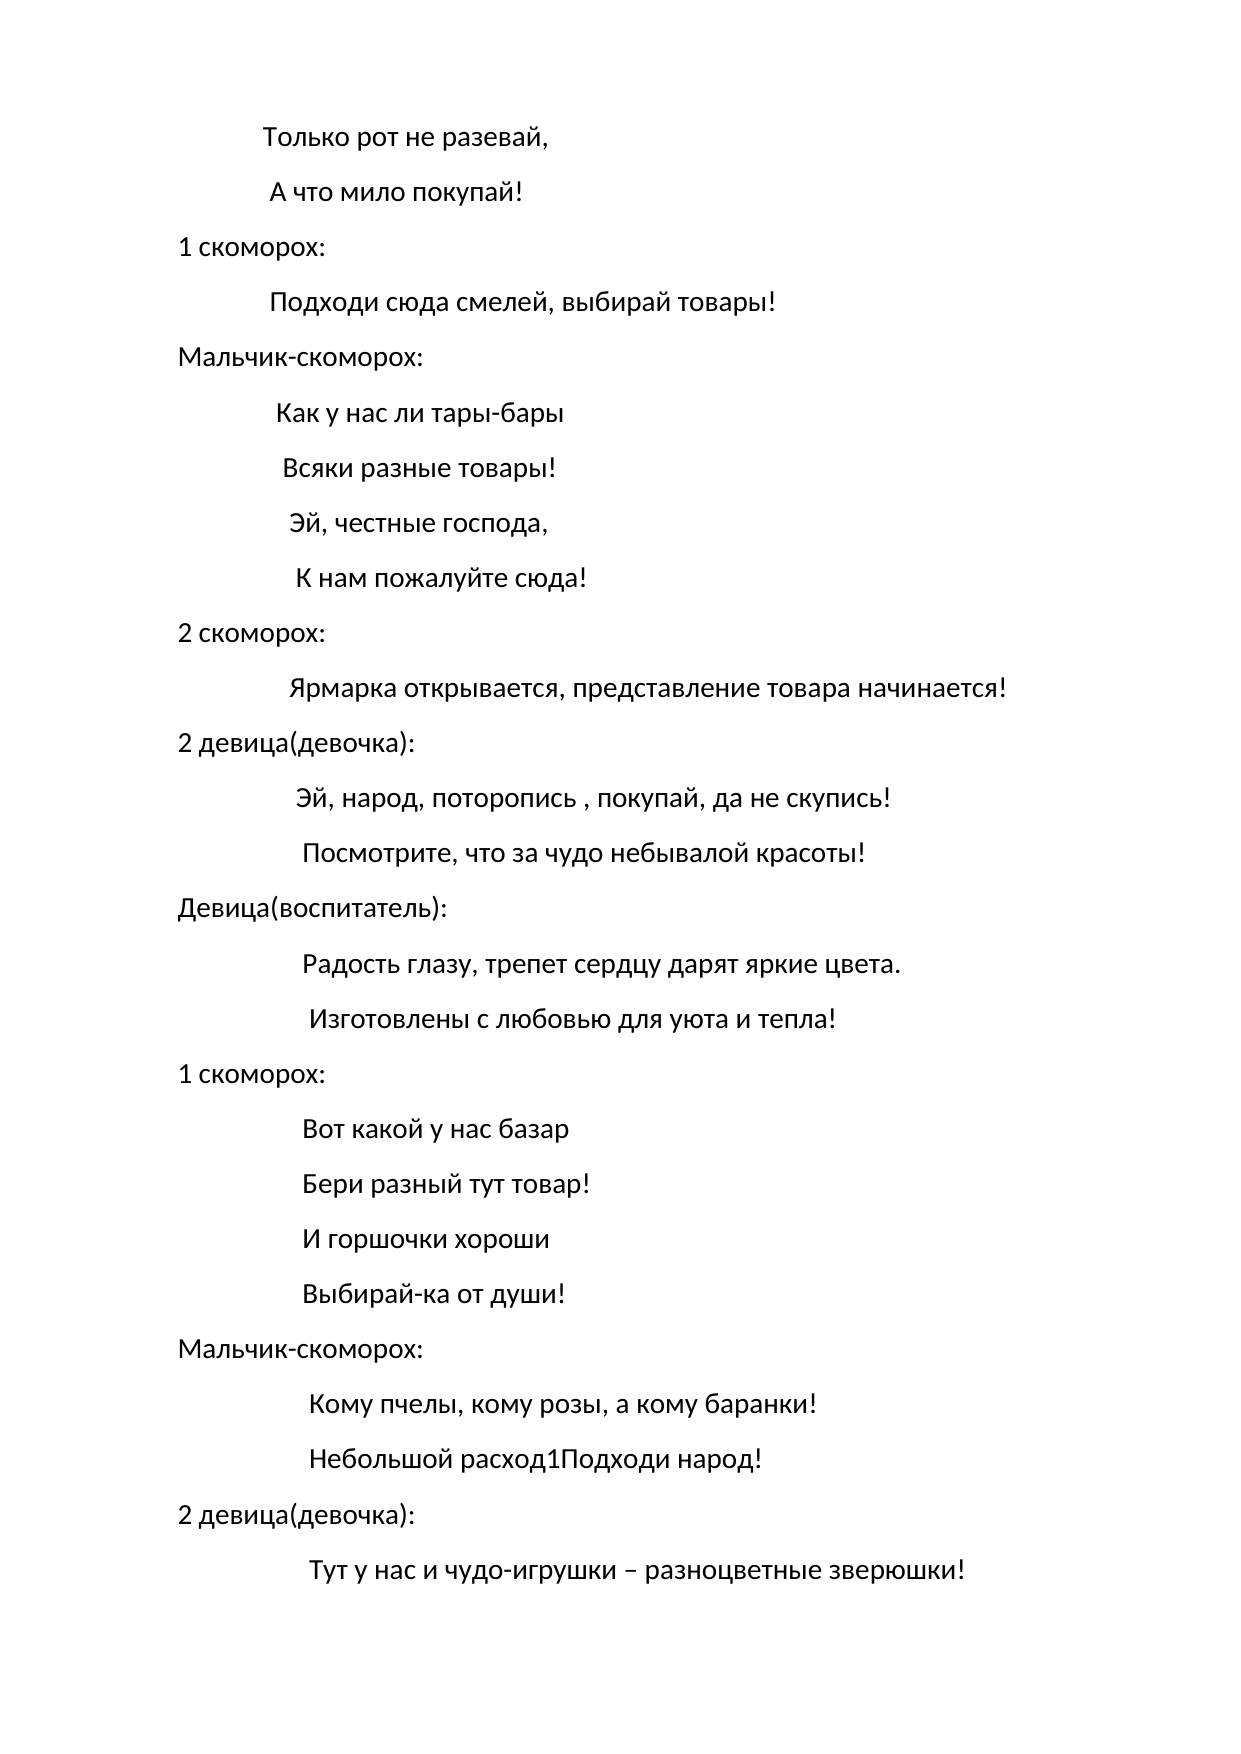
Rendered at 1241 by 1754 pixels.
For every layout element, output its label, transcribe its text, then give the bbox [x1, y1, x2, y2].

text Эй, честные господа, [177, 504, 1152, 539]
text Всяки разные товары! [177, 449, 1152, 484]
text К нам пожалуйте сюда! [177, 559, 1152, 594]
text Мальчик-скоморох: [177, 1330, 1152, 1366]
text Выбирай-ка от души! [177, 1275, 1152, 1311]
text 1 скоморох: [177, 1055, 1152, 1091]
text Эй, народ, поторопись , покупай, да не скупись! [177, 779, 1152, 815]
text И горшочки хороши [177, 1220, 1152, 1256]
text Бери разный тут товар! [177, 1165, 1152, 1201]
text Небольшой расход1Подходи народ! [177, 1441, 1152, 1476]
text Ярмарка открывается, представление товара начинается! [177, 669, 1152, 705]
text Только рот не разевай, [177, 118, 1152, 154]
text Тут у нас и чудо-игрушки – разноцветные зверюшки! [177, 1551, 1152, 1586]
text Изготовлены с любовью для уюта и тепла! [177, 1000, 1152, 1035]
text Подходи сюда смелей, выбирай товары! [177, 283, 1152, 319]
text Мальчик-скоморох: [177, 338, 1152, 374]
text Радость глазу, трепет сердцу дарят яркие цвета. [177, 945, 1152, 980]
text Посмотрите, что за чудо небывалой красоты! [177, 834, 1152, 870]
text 2 девица(девочка): [177, 724, 1152, 760]
text 2 девица(девочка): [177, 1496, 1152, 1531]
text Девица(воспитатель): [177, 889, 1152, 925]
text Вот какой у нас базар [177, 1110, 1152, 1146]
text 2 скоморох: [177, 614, 1152, 650]
text Как у нас ли тары-бары [177, 394, 1152, 429]
text 1 скоморох: [177, 228, 1152, 264]
text Кому пчелы, кому розы, а кому баранки! [177, 1386, 1152, 1421]
text А что мило покупай! [177, 173, 1152, 209]
